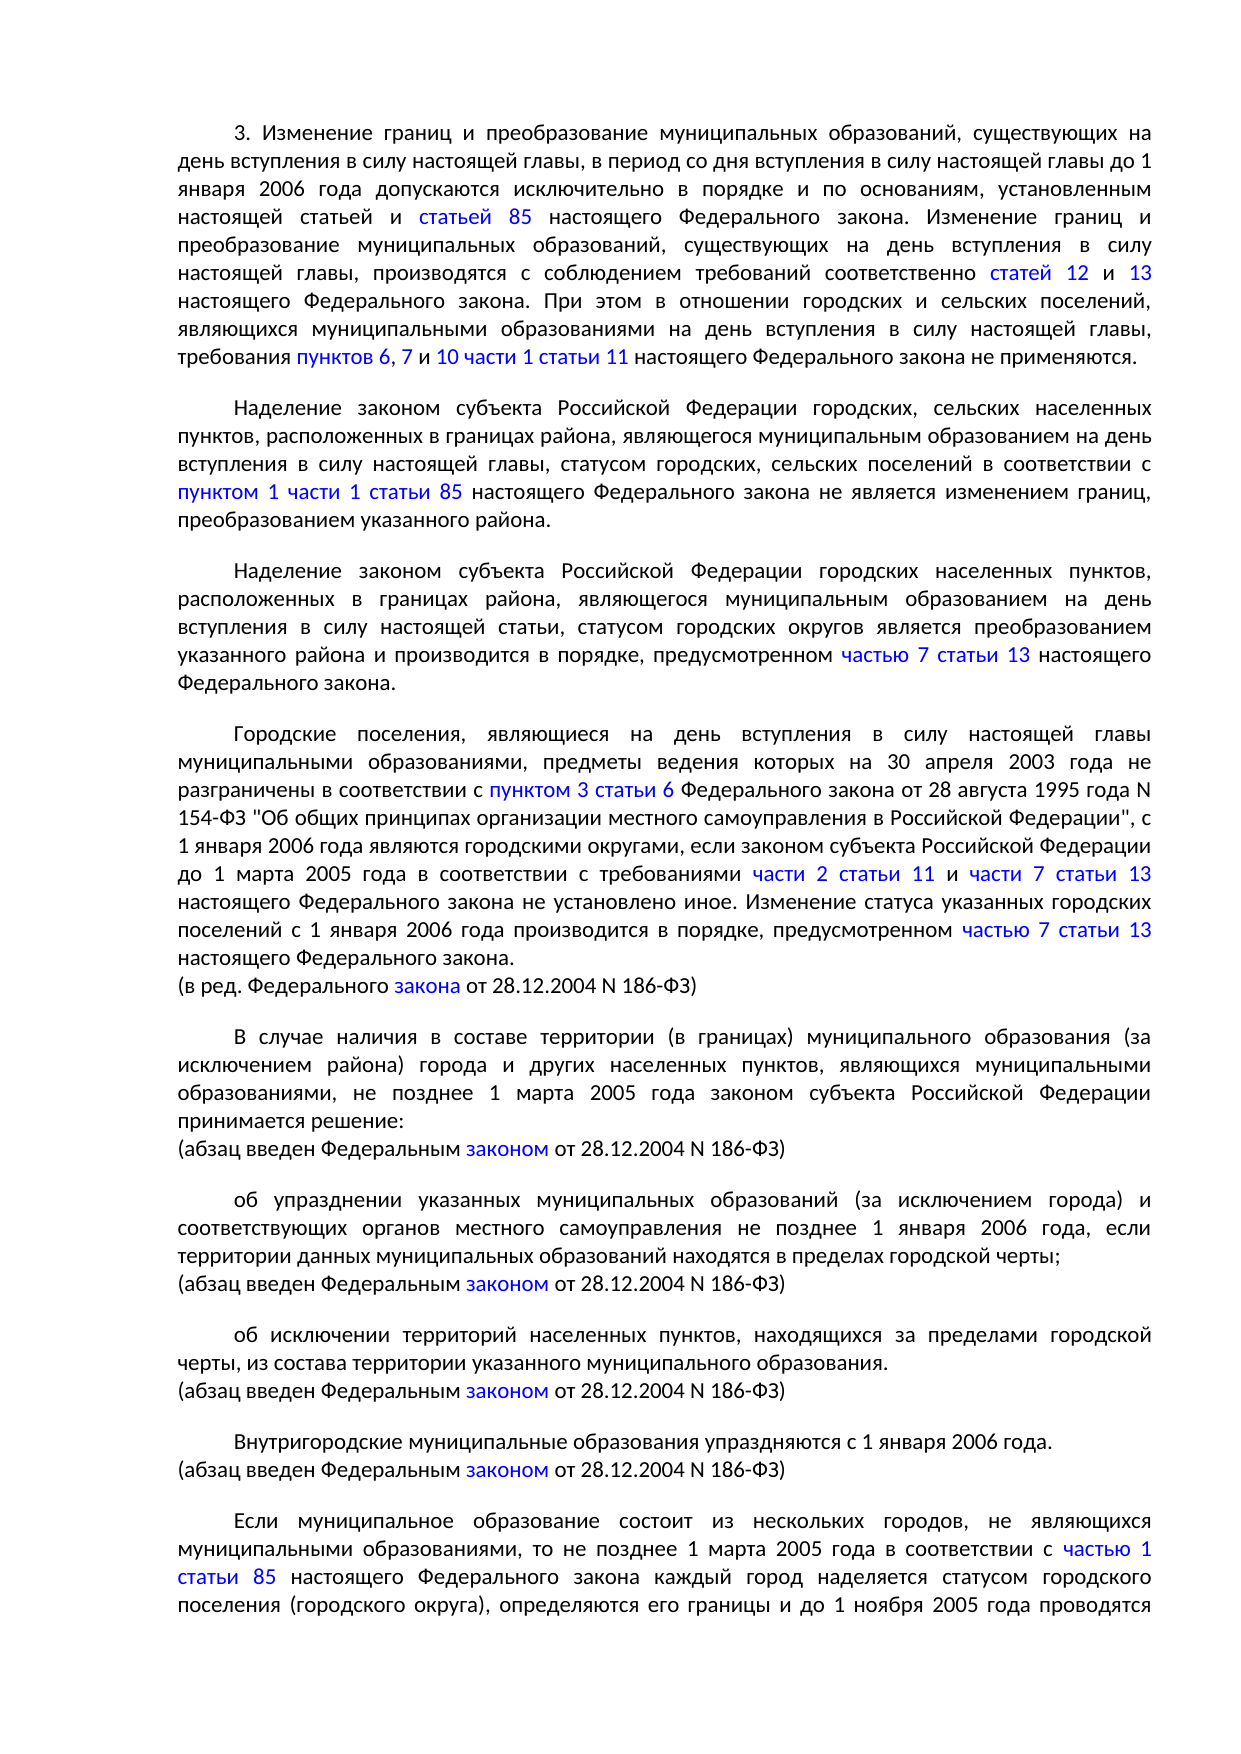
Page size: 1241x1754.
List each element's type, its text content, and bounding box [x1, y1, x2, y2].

text Наделение законом субъекта Российской Федерации городских населенных пунктов, расположенных в границах района, являющегося муниципальным образованием на день вступления в силу настоящей статьи, статусом городских округов является преобразованием указанного района и производится в порядке, предусмотренном частью 7 статьи 13 настоящего Федерального закона. [177, 556, 1152, 696]
text Наделение законом субъекта Российской Федерации городских, сельских населенных пунктов, расположенных в границах района, являющегося муниципальным образованием на день вступления в силу настоящей главы, статусом городских, сельских поселений в соответствии с пунктом 1 части 1 статьи 85 настоящего Федерального закона не является изменением границ, преобразованием указанного района. [177, 393, 1152, 533]
text Городские поселения, являющиеся на день вступления в силу настоящей главы муниципальными образованиями, предметы ведения которых на 30 апреля 2003 года не разграничены в соответствии с пунктом 3 статьи 6 Федерального закона от 28 августа 1995 года N 154-ФЗ "Об общих принципах организации местного самоуправления в Российской Федерации", с 1 января 2006 года являются городскими округами, если законом субъекта Российской Федерации до 1 марта 2005 года в соответствии с требованиями части 2 статьи 11 и части 7 статьи 13 настоящего Федерального закона не установлено иное. Изменение статуса указанных городских поселений с 1 января 2006 года производится в порядке, предусмотренном частью 7 статьи 13 настоящего Федерального закона. [177, 719, 1152, 971]
text (в ред. Федерального закона от 28.12.2004 N 186-ФЗ) [177, 971, 1152, 999]
text (абзац введен Федеральным законом от 28.12.2004 N 186-ФЗ) [177, 1269, 1152, 1297]
text (абзац введен Федеральным законом от 28.12.2004 N 186-ФЗ) [177, 1134, 1152, 1162]
text В случае наличия в составе территории (в границах) муниципального образования (за исключением района) города и других населенных пунктов, являющихся муниципальными образованиями, не позднее 1 марта 2005 года законом субъекта Российской Федерации принимается решение: [177, 1022, 1152, 1134]
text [177, 1506, 1152, 1618]
text Внутригородские муниципальные образования упраздняются с 1 января 2006 года. [177, 1427, 1152, 1455]
text об упразднении указанных муниципальных образований (за исключением города) и соответствующих органов местного самоуправления не позднее 1 января 2006 года, если территории данных муниципальных образований находятся в пределах городской черты; [177, 1185, 1152, 1269]
text (абзац введен Федеральным законом от 28.12.2004 N 186-ФЗ) [177, 1376, 1152, 1404]
text (абзац введен Федеральным законом от 28.12.2004 N 186-ФЗ) [177, 1455, 1152, 1483]
text 3. Изменение границ и преобразование муниципальных образований, существующих на день вступления в силу настоящей главы, в период со дня вступления в силу настоящей главы до 1 января 2006 года допускаются исключительно в порядке и по основаниям, установленным настоящей статьей и статьей 85 настоящего Федерального закона. Изменение границ и преобразование муниципальных образований, существующих на день вступления в силу настоящей главы, производятся с соблюдением требований соответственно статей 12 и 13 настоящего Федерального закона. При этом в отношении городских и сельских поселений, являющихся муниципальными образованиями на день вступления в силу настоящей главы, требования пунктов 6, 7 и 10 части 1 статьи 11 настоящего Федерального закона не применяются. [177, 118, 1152, 370]
text об исключении территорий населенных пунктов, находящихся за пределами городской черты, из состава территории указанного муниципального образования. [177, 1320, 1152, 1376]
